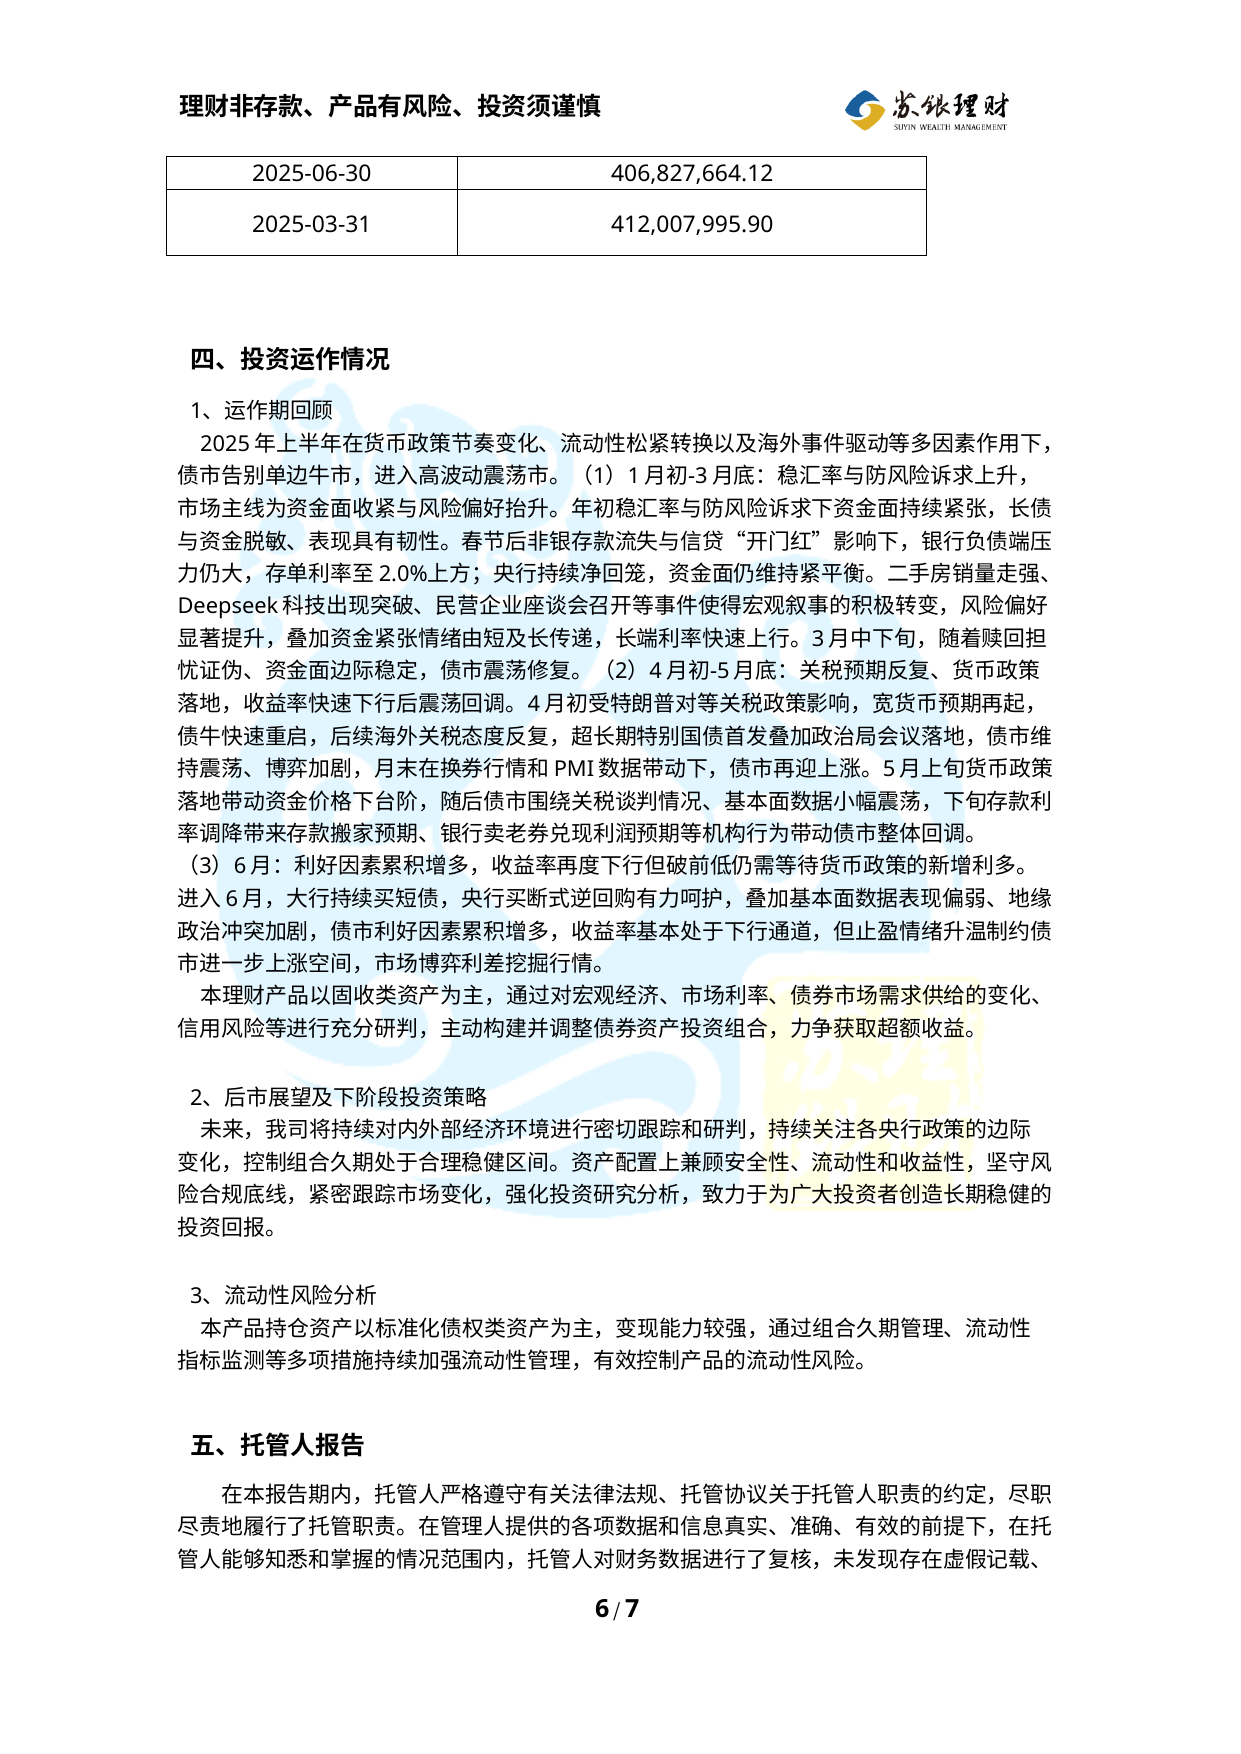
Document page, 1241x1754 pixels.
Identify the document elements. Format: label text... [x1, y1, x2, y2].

table_cell 2025-06-30 [167, 157, 457, 189]
text 2025年上半年在货币政策节奏变化、流动性松紧转换以及海外事件驱动等多因素作用下，债市告别单边牛市，进入高波动震荡市。（1）1月初-3月底：稳汇率与防风险诉求上升，市场主线为资金面收紧与风险偏好抬升。年初稳汇率与防风险诉求下资金面持续紧张，长债与资金脱敏、表现具有韧性。春节后非银存款流失与信贷“开门红”影响下，银行负债端压力仍大，存单利率至2.0%上方；央行持续净回笼，资金面仍维持紧平衡。二手房销量走强、Deepseek科技出现突破、民营企业座谈会召开等事件使得宏观叙事的积极转变，风险偏好显著提升，叠加资金紧张情绪由短及长传递，长端利率快速上行。3月中下旬，随着赎回担忧证伪、资金面边际稳定，债市震荡修复。（2）4月初-5月底：关税预期反复、货币政策落地，收益率快速下行后震荡回调。4月初受特朗普对等关税政策影响，宽货币预期再起，债牛快速重启，后续海外关税态度反复，超长期特别国债首发叠加政治局会议落地，债市维持震荡、博弈加剧，月末在换券行情和PMI数据带动下，债市再迎上涨。5月上旬货币政策落地带动资金价格下台阶，随后债市围绕关税谈判情况、基本面数据小幅震荡，下旬存款利率调降带来存款搬家预期、银行卖老券兑现利润预期等机构行为带动债市整体回调。（3）6月：利好因素累积增多，收益率再度下行但破前低仍需等待货币政策的新增利多。进入6月，大行持续买短债，央行买断式逆回购有力呵护，叠加基本面数据表现偏弱、地缘政治冲突加剧，债市利好因素累积增多，收益率基本处于下行通道，但止盈情绪升温制约债市进一步上涨空间，市场博弈利差挖掘行情。 本理财产品以固收类资产为主，通过对宏观经济、市场利率、债券市场需求供给的变化、信用风险等进行充分研判，主动构建并调整债券资产投资组合，力争获取超额收益。 [177, 426, 1053, 1043]
subtitle 五、托管人报告 [190, 1411, 1053, 1476]
table_cell 412,007,995.90 [458, 190, 926, 255]
table_cell 2025-03-31 [167, 190, 457, 255]
subtitle 四、投资运作情况 [190, 325, 1053, 390]
subtitle 3、流动性风险分析 [190, 1278, 1053, 1310]
text 本产品持仓资产以标准化债权类资产为主，变现能力较强，通过组合久期管理、流动性指标监测等多项措施持续加强流动性管理，有效控制产品的流动性风险。 [177, 1310, 1053, 1375]
text 在本报告期内，托管人严格遵守有关法律法规、托管协议关于托管人职责的约定，尽职尽责地履行了托管职责。在管理人提供的各项数据和信息真实、准确、有效的前提下，在托管人能够知悉和掌握的情况范围内，托管人对财务数据进行了复核，未发现存在虚假记载、误导性陈述或者重大遗漏的情形。 [177, 1476, 1053, 1574]
subtitle 2、后市展望及下阶段投资策略 [190, 1079, 1053, 1112]
table_cell 406,827,664.12 [458, 157, 926, 189]
subtitle 1、运作期回顾 [190, 393, 1053, 426]
picture [820, 72, 1039, 143]
text 未来，我司将持续对内外部经济环境进行密切跟踪和研判，持续关注各央行政策的边际变化，控制组合久期处于合理稳健区间。资产配置上兼顾安全性、流动性和收益性，坚守风险合规底线，紧密跟踪市场变化，强化投资研究分析，致力于为广大投资者创造长期稳健的投资回报。 [177, 1112, 1053, 1242]
